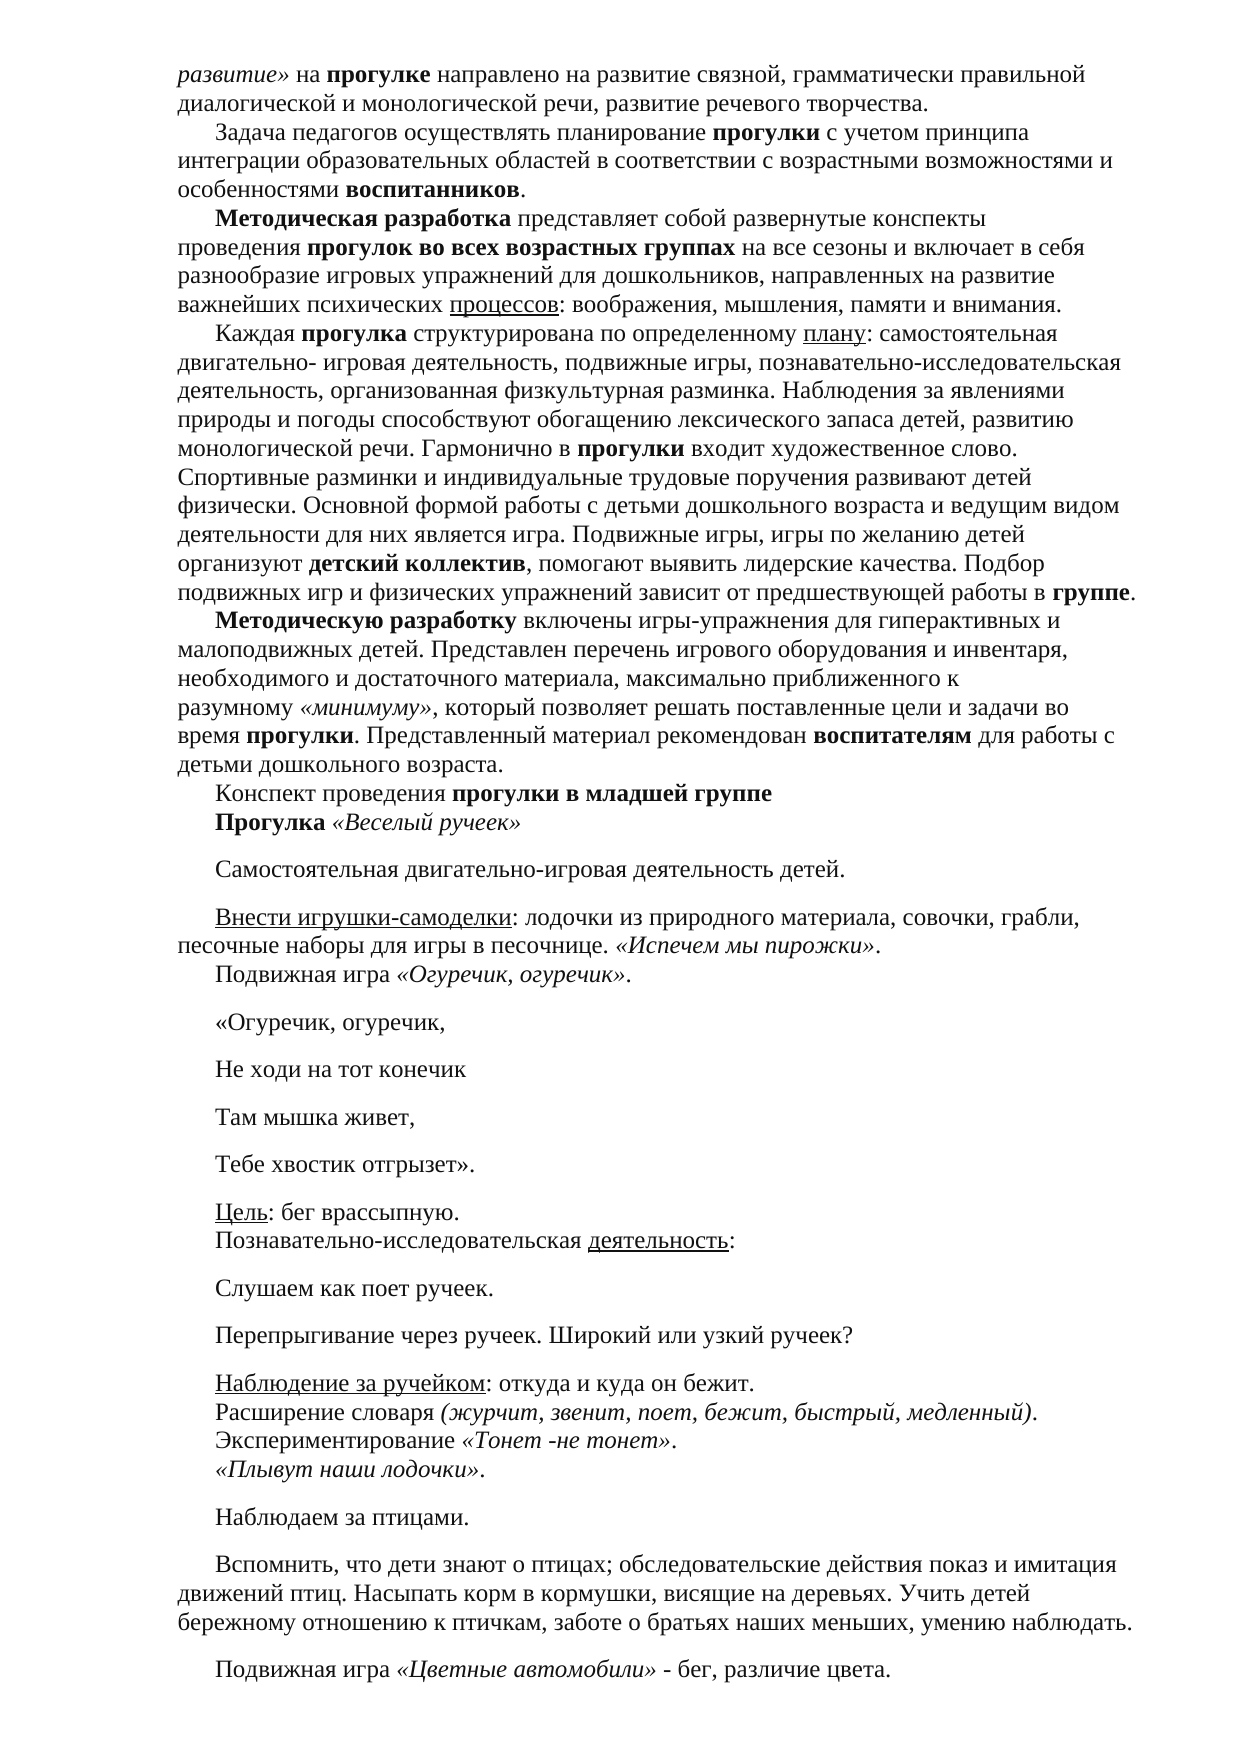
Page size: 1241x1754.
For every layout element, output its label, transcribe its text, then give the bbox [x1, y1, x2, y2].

text Методическую разработку включены игры-упражнения для гиперактивных и малоподвижных детей. Представлен перечень игрового оборудования и инвентаря, необходимого и достаточного материала, максимально приближенного к разумному «минимуму», который позволяет решать поставленные цели и задачи во время прогулки. Представленный материал рекомендован воспитателям для работы с детьми дошкольного возраста. [177, 605, 1152, 778]
text Методическая разработка представляет собой развернутые конспекты проведения прогулок во всех возрастных группах на все сезоны и включает в себя разнообразие игровых упражнений для дошкольников, направленных на развитие важнейших психических процессов: воображения, мышления, памяти и внимания. [177, 203, 1152, 318]
text Конспект проведения прогулки в младшей группе [177, 778, 1152, 807]
text Самостоятельная двигательно-игровая деятельность детей. [177, 854, 1152, 883]
text Наблюдаем за птицами. [177, 1502, 1152, 1530]
text Наблюдение за ручейком: откуда и куда он бежит. [177, 1368, 1152, 1397]
text Познавательно-исследовательская деятельность: [177, 1225, 1152, 1254]
text Не ходи на тот конечик [177, 1054, 1152, 1083]
text «Огуречик, огуречик, [177, 1007, 1152, 1035]
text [177, 59, 1152, 117]
text Вспомнить, что дети знают о птицах; обследовательские действия показ и имитация движений птиц. Насыпать корм в кормушки, висящие на деревьях. Учить детей бережному отношению к птичкам, заботе о братьях наших меньших, умению наблюдать. [177, 1549, 1152, 1635]
text Там мышка живет, [177, 1102, 1152, 1130]
text Расширение словаря (журчит, звенит, поет, бежит, быстрый, медленный). [177, 1397, 1152, 1425]
text Подвижная игра «Огуречик, огуречик». [177, 959, 1152, 988]
text Тебе хвостик отгрызет». [177, 1149, 1152, 1178]
text Перепрыгивание через ручеек. Широкий или узкий ручеек? [177, 1320, 1152, 1349]
text Задача педагогов осуществлять планирование прогулки с учетом принципа интеграции образовательных областей в соответствии с возрастными возможностями и особенностями воспитанников. [177, 117, 1152, 203]
text Слушаем как поет ручеек. [177, 1273, 1152, 1302]
text Цель: бег врассыпную. [177, 1197, 1152, 1225]
text Экспериментирование «Тонет -не тонет». [177, 1425, 1152, 1454]
text Каждая прогулка структурирована по определенному плану: самостоятельная двигательно- игровая деятельность, подвижные игры, познавательно-исследовательская деятельность, организованная физкультурная разминка. Наблюдения за явлениями природы и погоды способствуют обогащению лексического запаса детей, развитию монологической речи. Гармонично в прогулки входит художественное слово. Спортивные разминки и индивидуальные трудовые поручения развивают детей физически. Основной формой работы с детьми дошкольного возраста и ведущим видом деятельности для них является игра. Подвижные игры, игры по желанию детей организуют детский коллектив, помогают выявить лидерские качества. Подбор подвижных игр и физических упражнений зависит от предшествующей работы в группе. [177, 318, 1152, 605]
text Прогулка «Веселый ручеек» [177, 807, 1152, 835]
text Внести игрушки-самоделки: лодочки из природного материала, совочки, грабли, песочные наборы для игры в песочнице. «Испечем мы пирожки». [177, 902, 1152, 959]
text Подвижная игра «Цветные автомобили» - бег, различие цвета. [177, 1654, 1152, 1683]
text «Плывут наши лодочки». [177, 1454, 1152, 1483]
